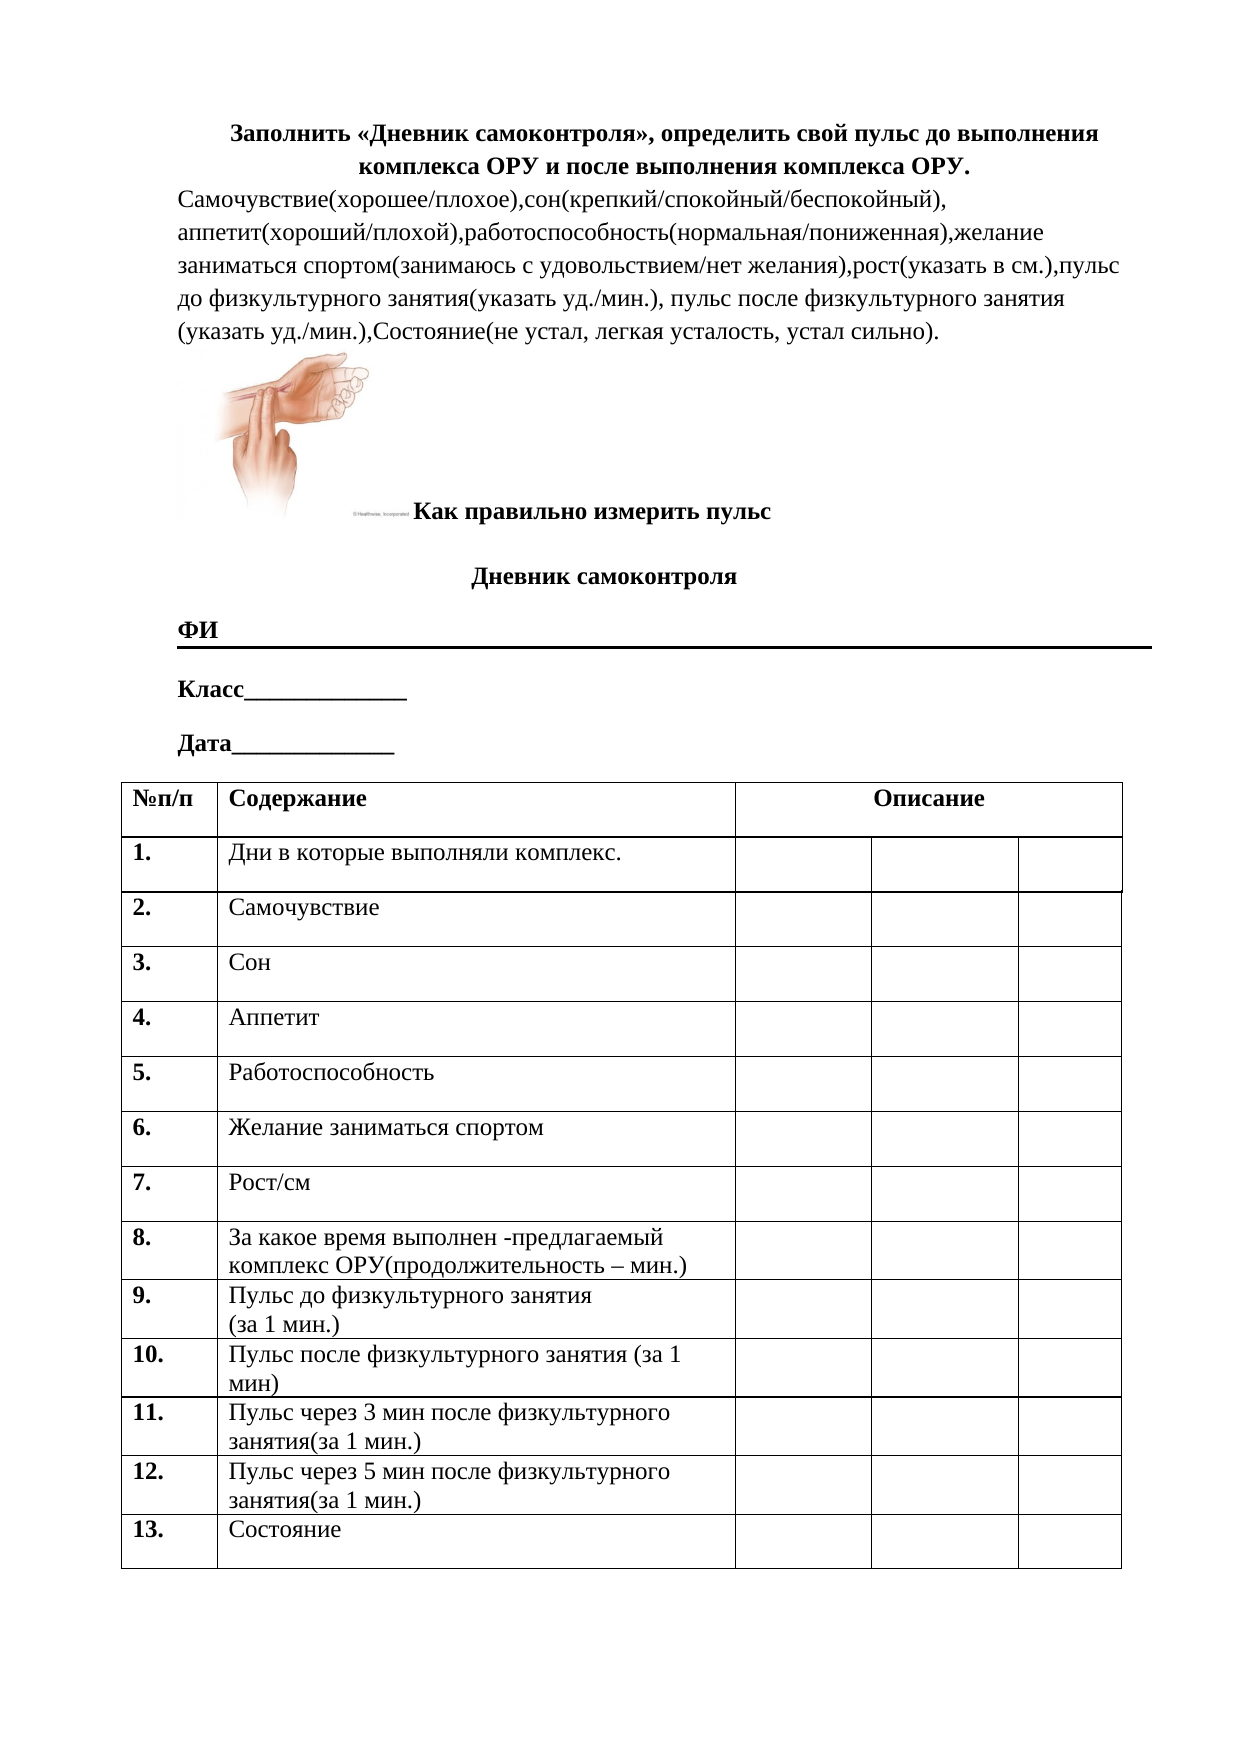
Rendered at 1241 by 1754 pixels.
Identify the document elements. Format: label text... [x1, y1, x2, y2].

table_cell [872, 1112, 1018, 1166]
text Дневник самоконтроля [177, 561, 1152, 590]
table_cell [1019, 893, 1121, 946]
table_cell [872, 838, 1018, 891]
table_cell [736, 1339, 871, 1396]
table_cell Работоспособность [218, 1057, 735, 1111]
table_cell 5. [122, 1057, 217, 1111]
text Как правильно измерить пульс [177, 349, 1152, 557]
table_cell Дни в которые выполняли комплекс. [218, 838, 735, 891]
table_cell 13. [122, 1515, 217, 1568]
table_cell Пульс после физкультурного занятия (за 1 мин) [218, 1339, 735, 1396]
table_cell Самочувствие [218, 893, 735, 946]
table_cell [872, 1167, 1018, 1221]
table_cell [736, 1222, 871, 1279]
table_cell 6. [122, 1112, 217, 1166]
table_cell [736, 1280, 871, 1338]
table_header Содержание [218, 783, 735, 836]
table_cell [872, 1280, 1018, 1338]
table_header Описание [736, 783, 1122, 836]
table_cell [872, 1222, 1018, 1279]
table_cell 1. [122, 838, 217, 891]
table_cell [872, 1456, 1018, 1513]
table_cell [1019, 838, 1122, 891]
table_cell [1019, 1280, 1121, 1338]
table_cell Сон [218, 947, 735, 1001]
table_cell [872, 947, 1018, 1001]
table_cell Состояние [218, 1515, 735, 1568]
table_cell [736, 1167, 871, 1221]
table_cell Пульс до физкультурного занятия (за 1 мин.) [218, 1280, 735, 1338]
table_cell [736, 947, 871, 1001]
table_cell [736, 1112, 871, 1166]
table_cell [872, 1057, 1018, 1111]
table_cell [872, 1002, 1018, 1056]
table_cell [736, 1002, 871, 1056]
table_cell Рост/см [218, 1167, 735, 1221]
table_cell 2. [122, 893, 217, 946]
text Заполнить «Дневник самоконтроля», определить свой пульс до выполнения комплекса ОРУ и после выполнения комплекса ОРУ. [177, 118, 1152, 180]
table_cell Пульс через 5 мин после физкультурного занятия(за 1 мин.) [218, 1456, 735, 1513]
table_cell [736, 1398, 871, 1455]
table_cell 9. [122, 1280, 217, 1338]
table_cell [736, 893, 871, 946]
table_header №п/п [122, 783, 217, 836]
table_cell 11. [122, 1398, 217, 1455]
table_cell [736, 1057, 871, 1111]
table_cell [872, 1339, 1018, 1396]
table_cell [1019, 1002, 1121, 1056]
table_cell [1019, 1339, 1121, 1396]
table_cell [872, 1515, 1018, 1568]
table_cell [1019, 1515, 1121, 1568]
picture [177, 349, 414, 520]
table_cell Аппетит [218, 1002, 735, 1056]
table_cell [872, 893, 1018, 946]
table_cell 3. [122, 947, 217, 1001]
table_cell [1019, 1398, 1121, 1455]
table_cell 4. [122, 1002, 217, 1056]
table_cell [872, 1398, 1018, 1455]
table_cell [1019, 1112, 1121, 1166]
table_cell [736, 1515, 871, 1568]
table_cell [1019, 1057, 1121, 1111]
text Самочувствие(хорошее/плохое),сон(крепкий/спокойный/беспокойный), аппетит(хороший/плохой),работоспособность(нормальная/пониженная),желание заниматься спортом(занимаюсь с удовольствием/нет желания),рост(указать в см.),пульс до физкультурного занятия(указать уд./мин.), пульс после физкультурного занятия (указать уд./мин.),Состояние(не устал, легкая усталость, устал сильно). [177, 184, 1152, 345]
table_cell [736, 838, 871, 891]
table_cell За какое время выполнен -предлагаемый комплекс ОРУ(продолжительность – мин.) [218, 1222, 735, 1279]
table_cell 12. [122, 1456, 217, 1513]
table_cell [1019, 947, 1121, 1001]
table_cell 8. [122, 1222, 217, 1279]
table_cell [736, 1456, 871, 1513]
table_cell [1019, 1222, 1121, 1279]
table_cell 7. [122, 1167, 217, 1221]
text ФИ [177, 615, 1152, 646]
table_cell [1019, 1456, 1121, 1513]
table_cell 10. [122, 1339, 217, 1396]
text Дата_____________ [177, 728, 1152, 757]
table_cell Желание заниматься спортом [218, 1112, 735, 1166]
text Класс_____________ [177, 674, 1152, 703]
table_cell [1019, 1167, 1121, 1221]
table_cell Пульс через 3 мин после физкультурного занятия(за 1 мин.) [218, 1398, 735, 1455]
